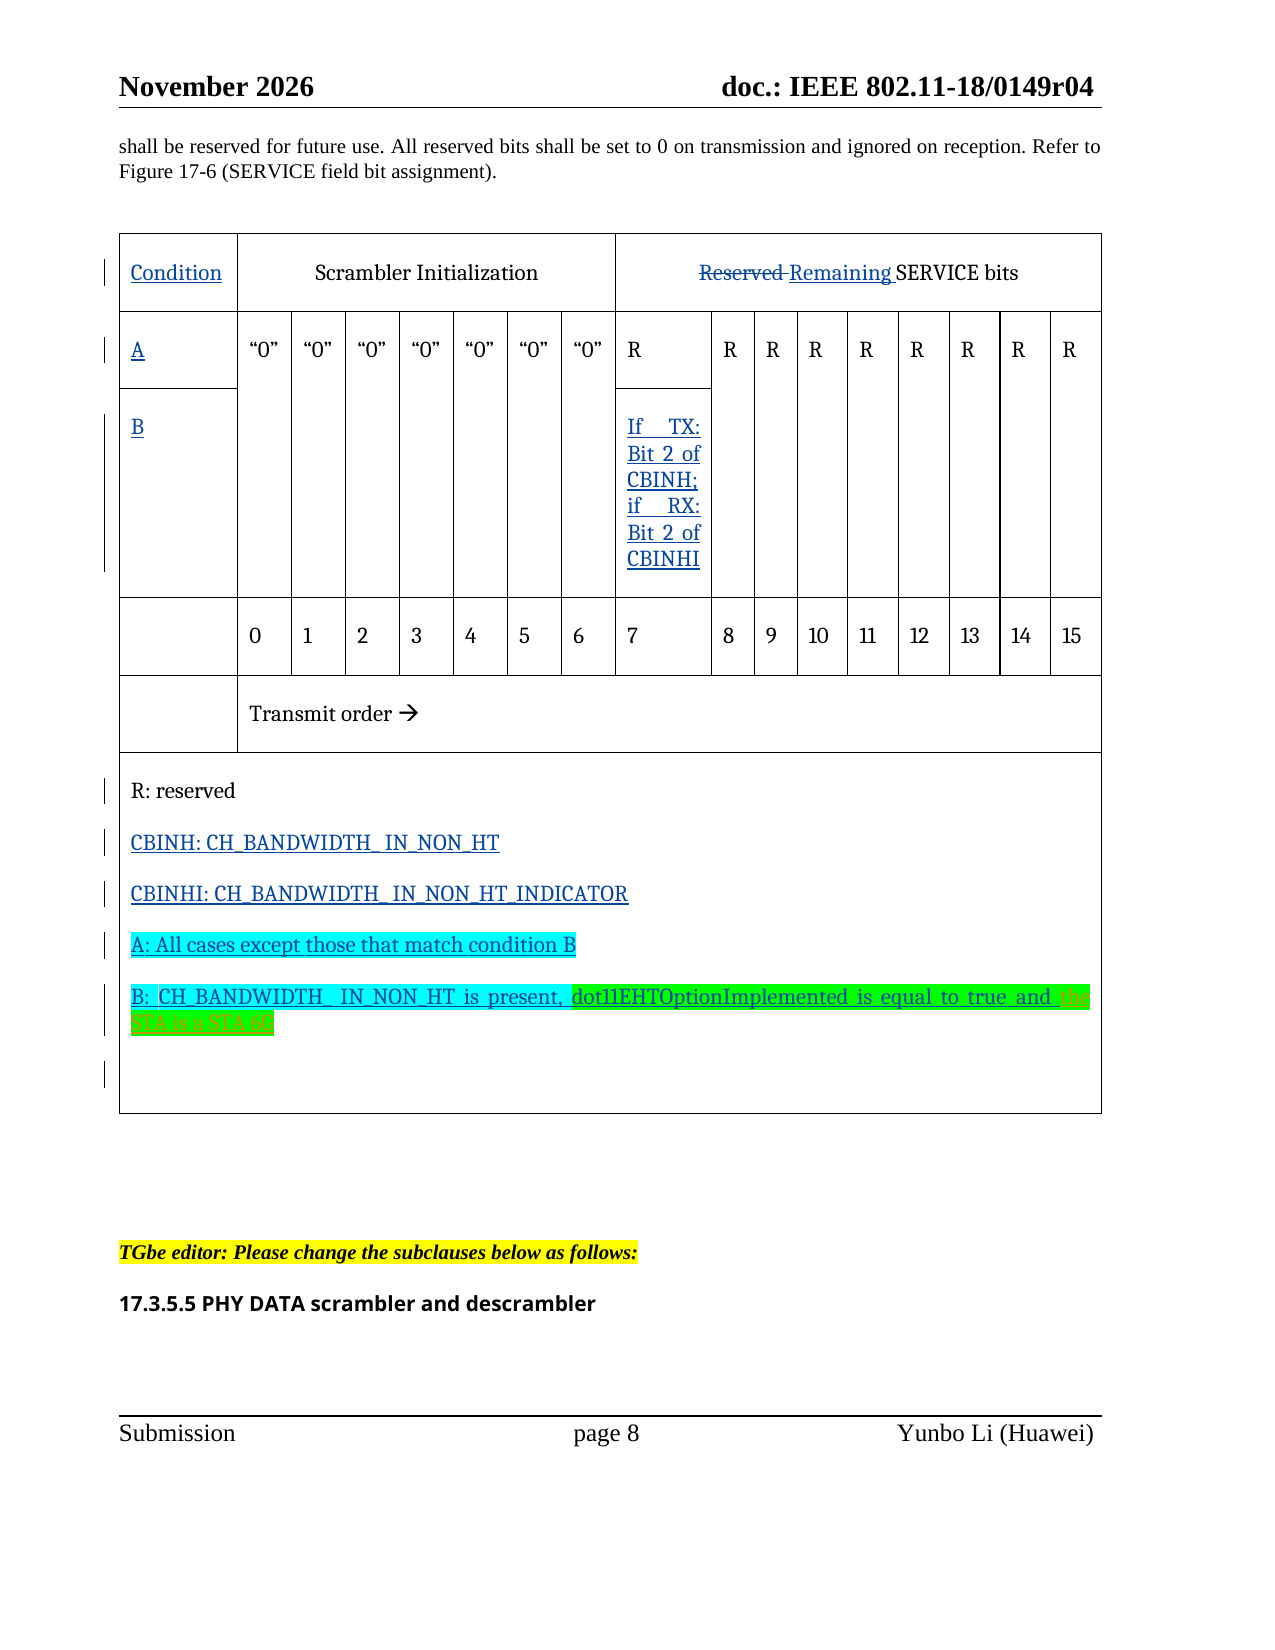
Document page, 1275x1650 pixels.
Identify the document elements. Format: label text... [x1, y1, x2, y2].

table_cell [120, 389, 237, 597]
table_cell R [712, 312, 754, 597]
table_cell R [616, 312, 711, 388]
table_cell “0” [292, 312, 345, 597]
table_cell 7 [616, 598, 711, 675]
table_cell 6 [562, 598, 615, 675]
table_cell R: reserved [120, 753, 1101, 1113]
table_cell R [755, 312, 797, 597]
table_cell 8 [712, 598, 754, 675]
table_cell [120, 598, 237, 675]
table_cell 0 [238, 598, 291, 675]
table_cell R [848, 312, 898, 597]
table_header [120, 234, 237, 311]
text 17.3.5.5 PHY DATA scrambler and descrambler [119, 1289, 1102, 1317]
table_cell “0” [508, 312, 561, 597]
table_cell R [950, 312, 999, 597]
table_cell 5 [508, 598, 561, 675]
table_cell “0” [562, 312, 615, 597]
table_cell 12 [899, 598, 949, 675]
text TGbe editor: Please change the subclauses below as follows: [119, 1239, 1102, 1264]
table_cell Transmit order [238, 676, 1101, 752]
table_cell 4 [454, 598, 507, 675]
table_cell 15 [1051, 598, 1101, 675]
table_cell R [1001, 312, 1050, 597]
table_cell 11 [848, 598, 898, 675]
table_cell 1 [292, 598, 345, 675]
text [119, 133, 1102, 183]
table_header SERVICE bits [616, 234, 1101, 311]
table_cell 3 [400, 598, 453, 675]
table_cell 13 [950, 598, 999, 675]
table_cell “0” [238, 312, 291, 597]
table_cell R [899, 312, 949, 597]
table_cell [120, 676, 237, 752]
table_cell [616, 389, 711, 597]
table_cell “0” [346, 312, 399, 597]
table_header Scrambler Initialization [238, 234, 615, 311]
table_cell 2 [346, 598, 399, 675]
table_cell 9 [755, 598, 797, 675]
table_cell R [798, 312, 847, 597]
table_cell 10 [798, 598, 847, 675]
table_cell “0” [400, 312, 453, 597]
table_cell R [1051, 312, 1101, 597]
table_cell [120, 312, 237, 388]
table_cell 14 [1001, 598, 1050, 675]
table_cell “0” [454, 312, 507, 597]
